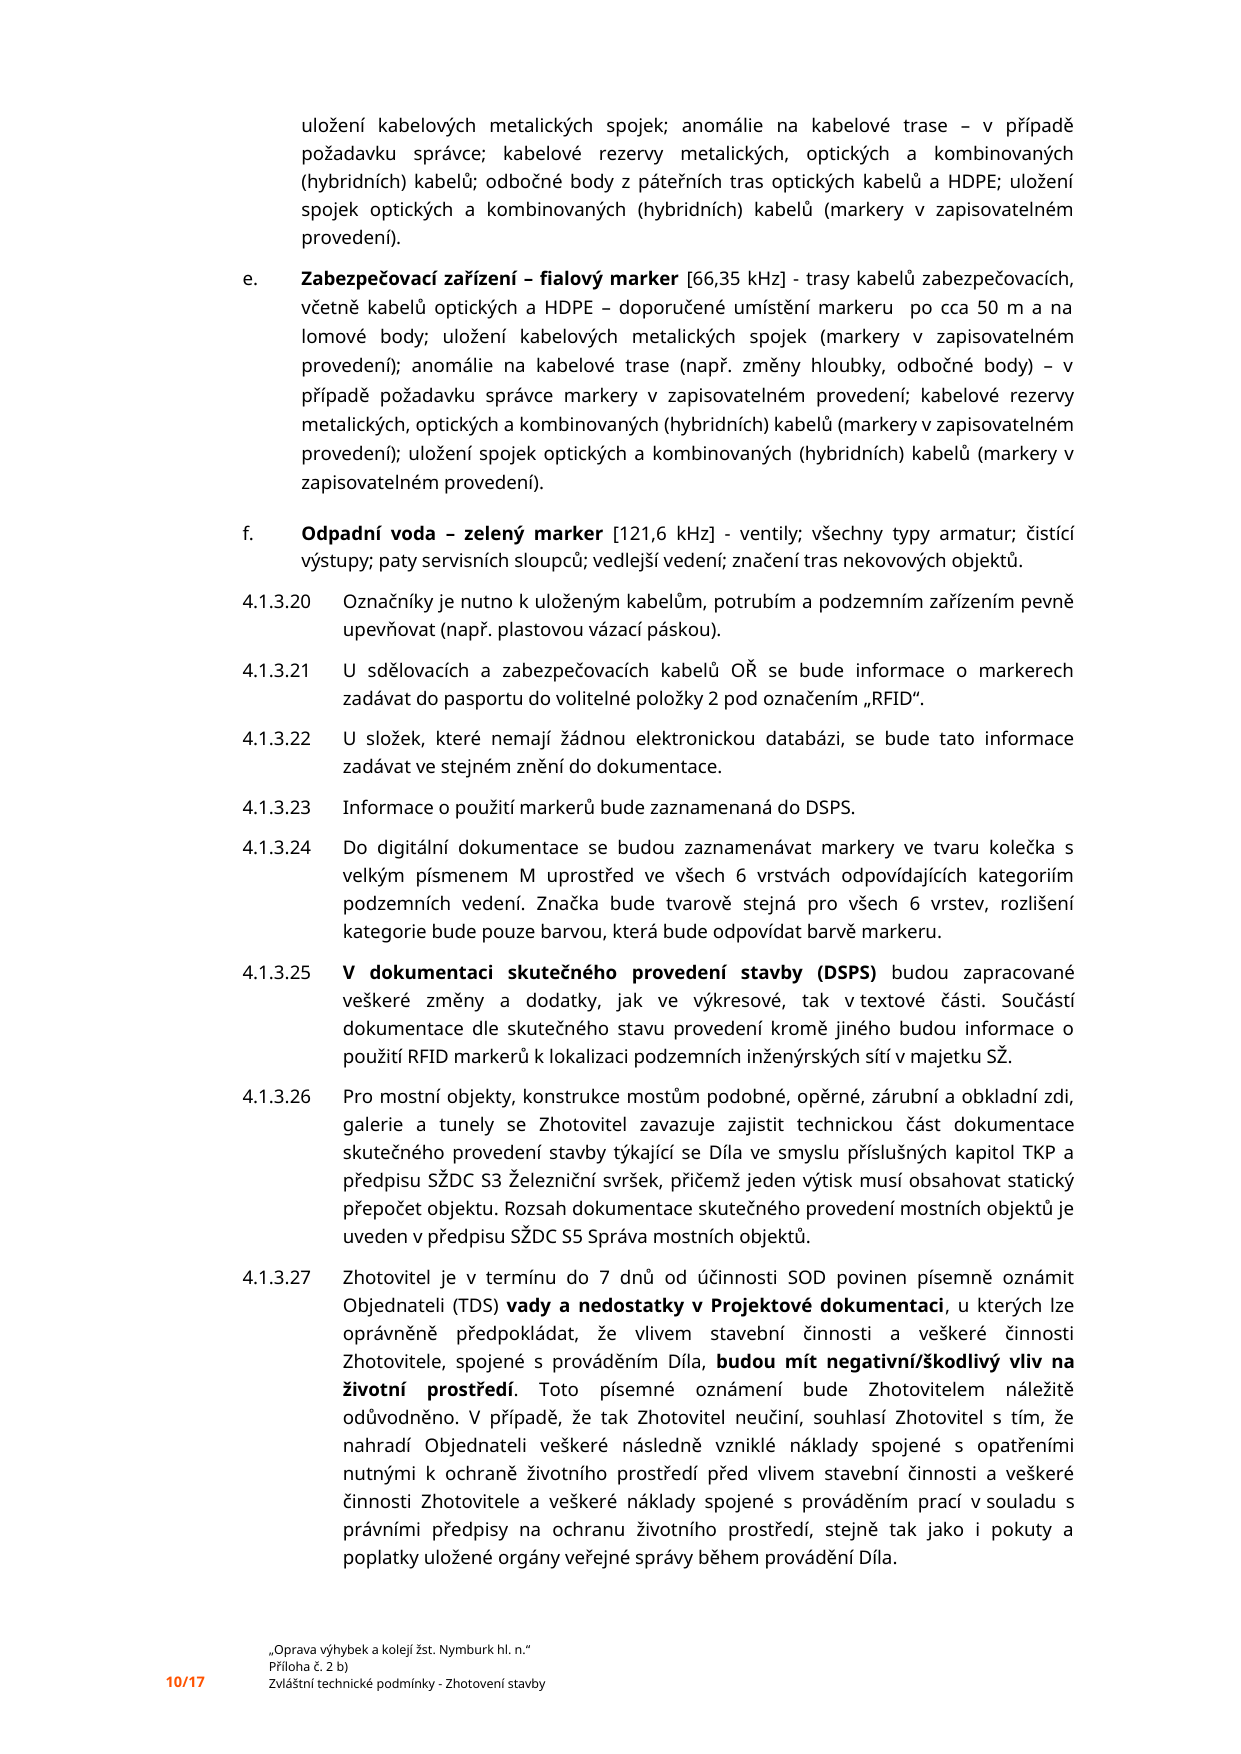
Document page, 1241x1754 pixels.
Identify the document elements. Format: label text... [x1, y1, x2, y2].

text U sdělovacích a zabezpečovacích kabelů OŘ se bude informace o markerech zadávat do pasportu do volitelné položky 2 pod označením „RFID“. [242, 657, 1075, 710]
text Informace o použití markerů bude zaznamenaná do DSPS. [242, 794, 1075, 819]
text Do digitální dokumentace se budou zaznamenávat markery ve tvaru kolečka s velkým písmenem M uprostřed ve všech 6 vrstvách odpovídajících kategoriím podzemních vedení. Značka bude tvarově stejná pro všech 6 vrstev, rozlišení kategorie bude pouze barvou, která bude odpovídat barvě markeru. [242, 834, 1075, 944]
text V dokumentaci skutečného provedení stavby (DSPS) budou zapracované veškeré změny a dodatky, jak ve výkresové, tak v textové části. Součástí dokumentace dle skutečného stavu provedení kromě jiného budou informace o použití RFID markerů k lokalizaci podzemních inženýrských sítí v majetku SŽ. [242, 959, 1075, 1069]
text Zhotovitel je v termínu do 7 dnů od účinnosti SOD povinen písemně oznámit Objednateli (TDS) vady a nedostatky v Projektové dokumentaci, u kterých lze oprávněně předpokládat, že vlivem stavební činnosti a veškeré činnosti Zhotovitele, spojené s prováděním Díla, budou mít negativní/škodlivý vliv na životní prostředí. Toto písemné oznámení bude Zhotovitelem náležitě odůvodněno. V případě, že tak Zhotovitel neučiní, souhlasí Zhotovitel s tím, že nahradí Objednateli veškeré následně vzniklé náklady spojené s opatřeními nutnými k ochraně životního prostředí před vlivem stavební činnosti a veškeré činnosti Zhotovitele a veškeré náklady spojené s prováděním prací v souladu s právními předpisy na ochranu životního prostředí, stejně tak jako i pokuty a poplatky uložené orgány veřejné správy během provádění Díla. [242, 1264, 1075, 1570]
list Odpadní voda – zelený marker [121,6 kHz] - ventily; všechny typy armatur; čistící výstupy; paty servisních sloupců; vedlejší vedení; značení tras nekovových objektů. [242, 520, 1075, 573]
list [242, 112, 1075, 250]
text Pro mostní objekty, konstrukce mostům podobné, opěrné, zárubní a obkladní zdi, galerie a tunely se Zhotovitel zavazuje zajistit technickou část dokumentace skutečného provedení stavby týkající se Díla ve smyslu příslušných kapitol TKP a předpisu SŽDC S3 Železniční svršek, přičemž jeden výtisk musí obsahovat statický přepočet objektu. Rozsah dokumentace skutečného provedení mostních objektů je uveden v předpisu SŽDC S5 Správa mostních objektů. [242, 1084, 1075, 1249]
list Zabezpečovací zařízení – fialový marker [66,35 kHz] - trasy kabelů zabezpečovacích, včetně kabelů optických a HDPE – doporučené umístění markeru po cca 50 m a na lomové body; uložení kabelových metalických spojek (markery v zapisovatelném provedení); anomálie na kabelové trase (např. změny hloubky, odbočné body) – v případě požadavku správce markery v zapisovatelném provedení; kabelové rezervy metalických, optických a kombinovaných (hybridních) kabelů (markery v zapisovatelném provedení); uložení spojek optických a kombinovaných (hybridních) kabelů (markery v zapisovatelném provedení). [242, 265, 1075, 495]
text U složek, které nemají žádnou elektronickou databázi, se bude tato informace zadávat ve stejném znění do dokumentace. [242, 725, 1075, 779]
text Označníky je nutno k uloženým kabelům, potrubím a podzemním zařízením pevně upevňovat (např. plastovou vázací páskou). [242, 588, 1075, 642]
